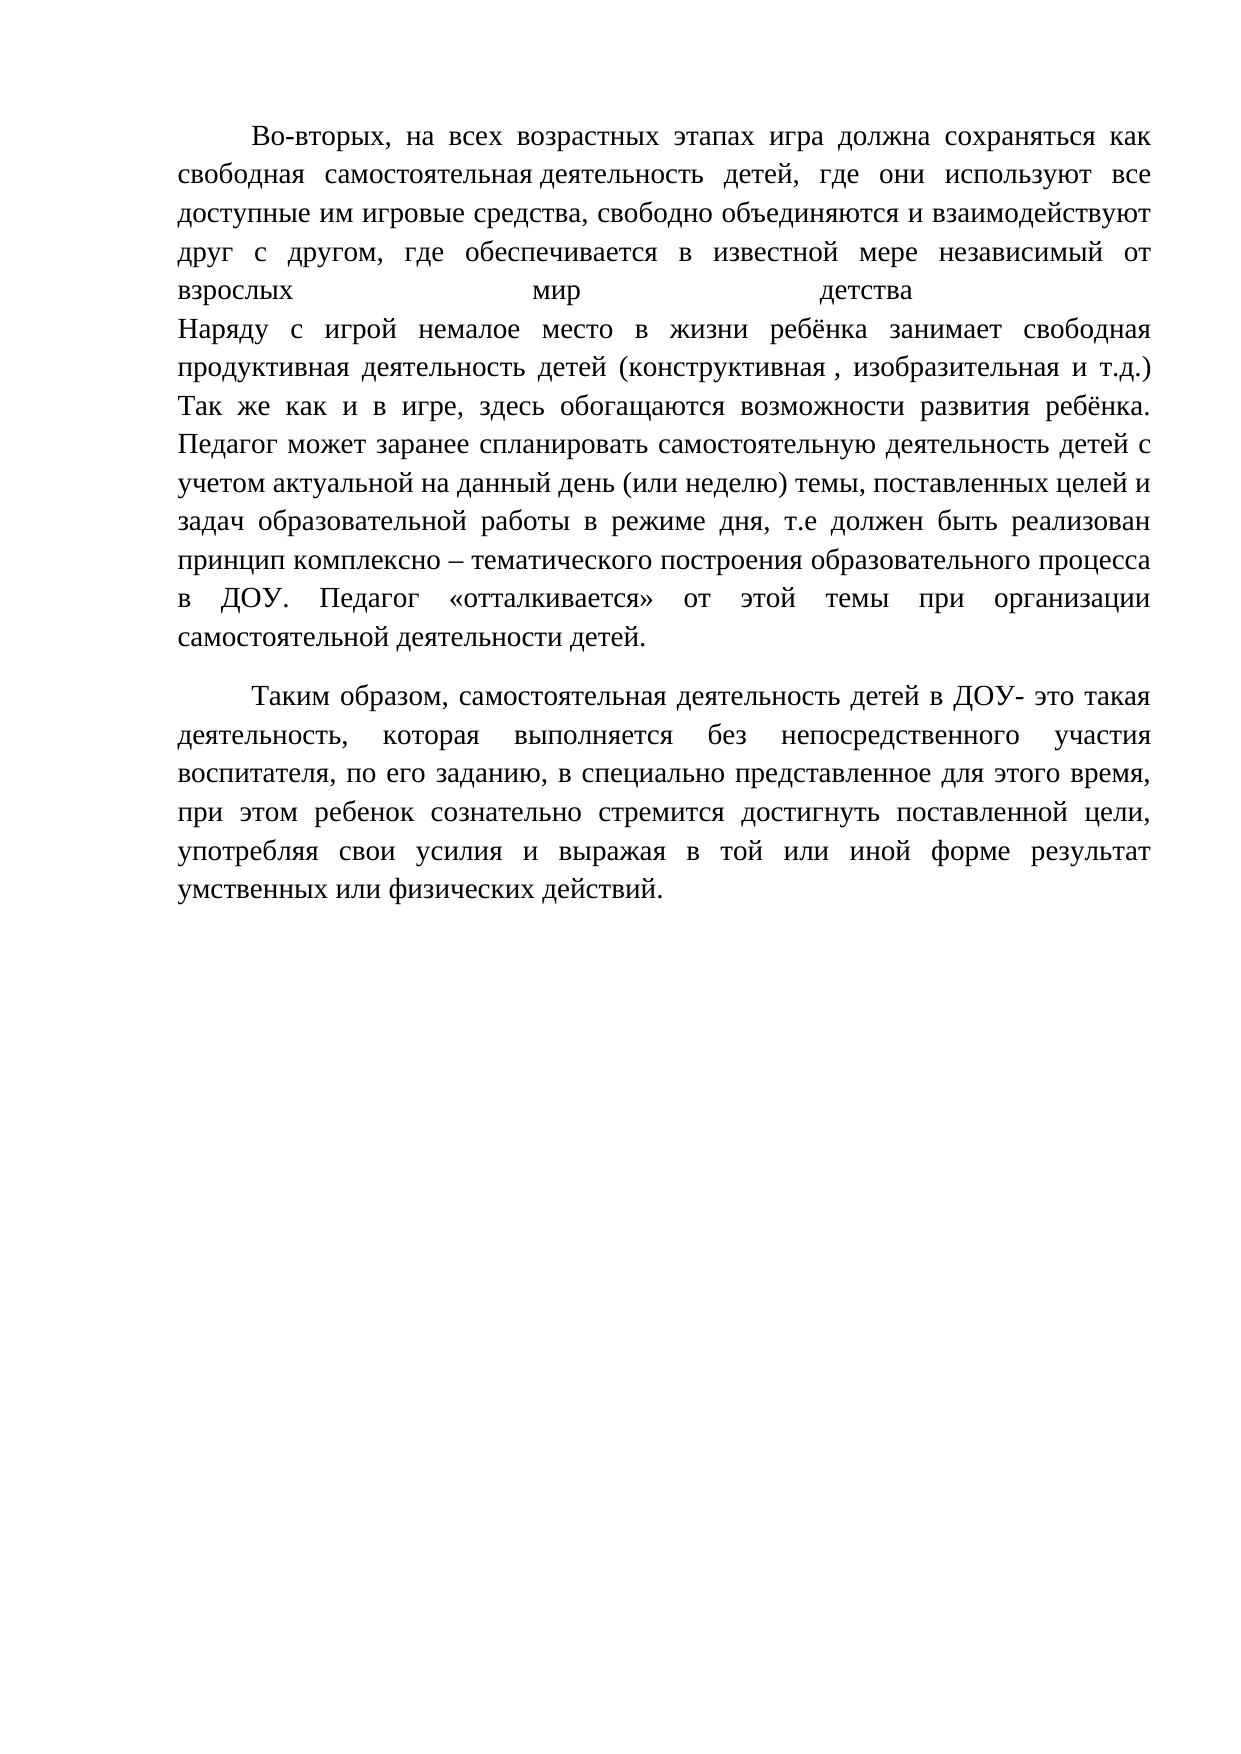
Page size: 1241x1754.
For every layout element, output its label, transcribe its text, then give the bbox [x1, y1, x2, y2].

text Таким образом, самостоятельная деятельность детей в ДОУ- это такая деятельность, которая выполняется без непосредственного участия воспитателя, по его заданию, в специально представленное для этого время, при этом ребенок сознательно стремится достигнуть поставленной цели, употребляя свои усилия и выражая в той или иной форме результат умственных или физических действий. [177, 866, 1152, 905]
text Таким образом, самостоятельная деятельность детей в ДОУ- это такая деятельность, которая выполняется без непосредственного участия воспитателя, по его заданию, в специально представленное для этого время, при этом ребенок сознательно стремится достигнуть поставленной цели, употребляя свои усилия и выражая в той или иной форме результат умственных или физических действий. [177, 678, 1152, 717]
